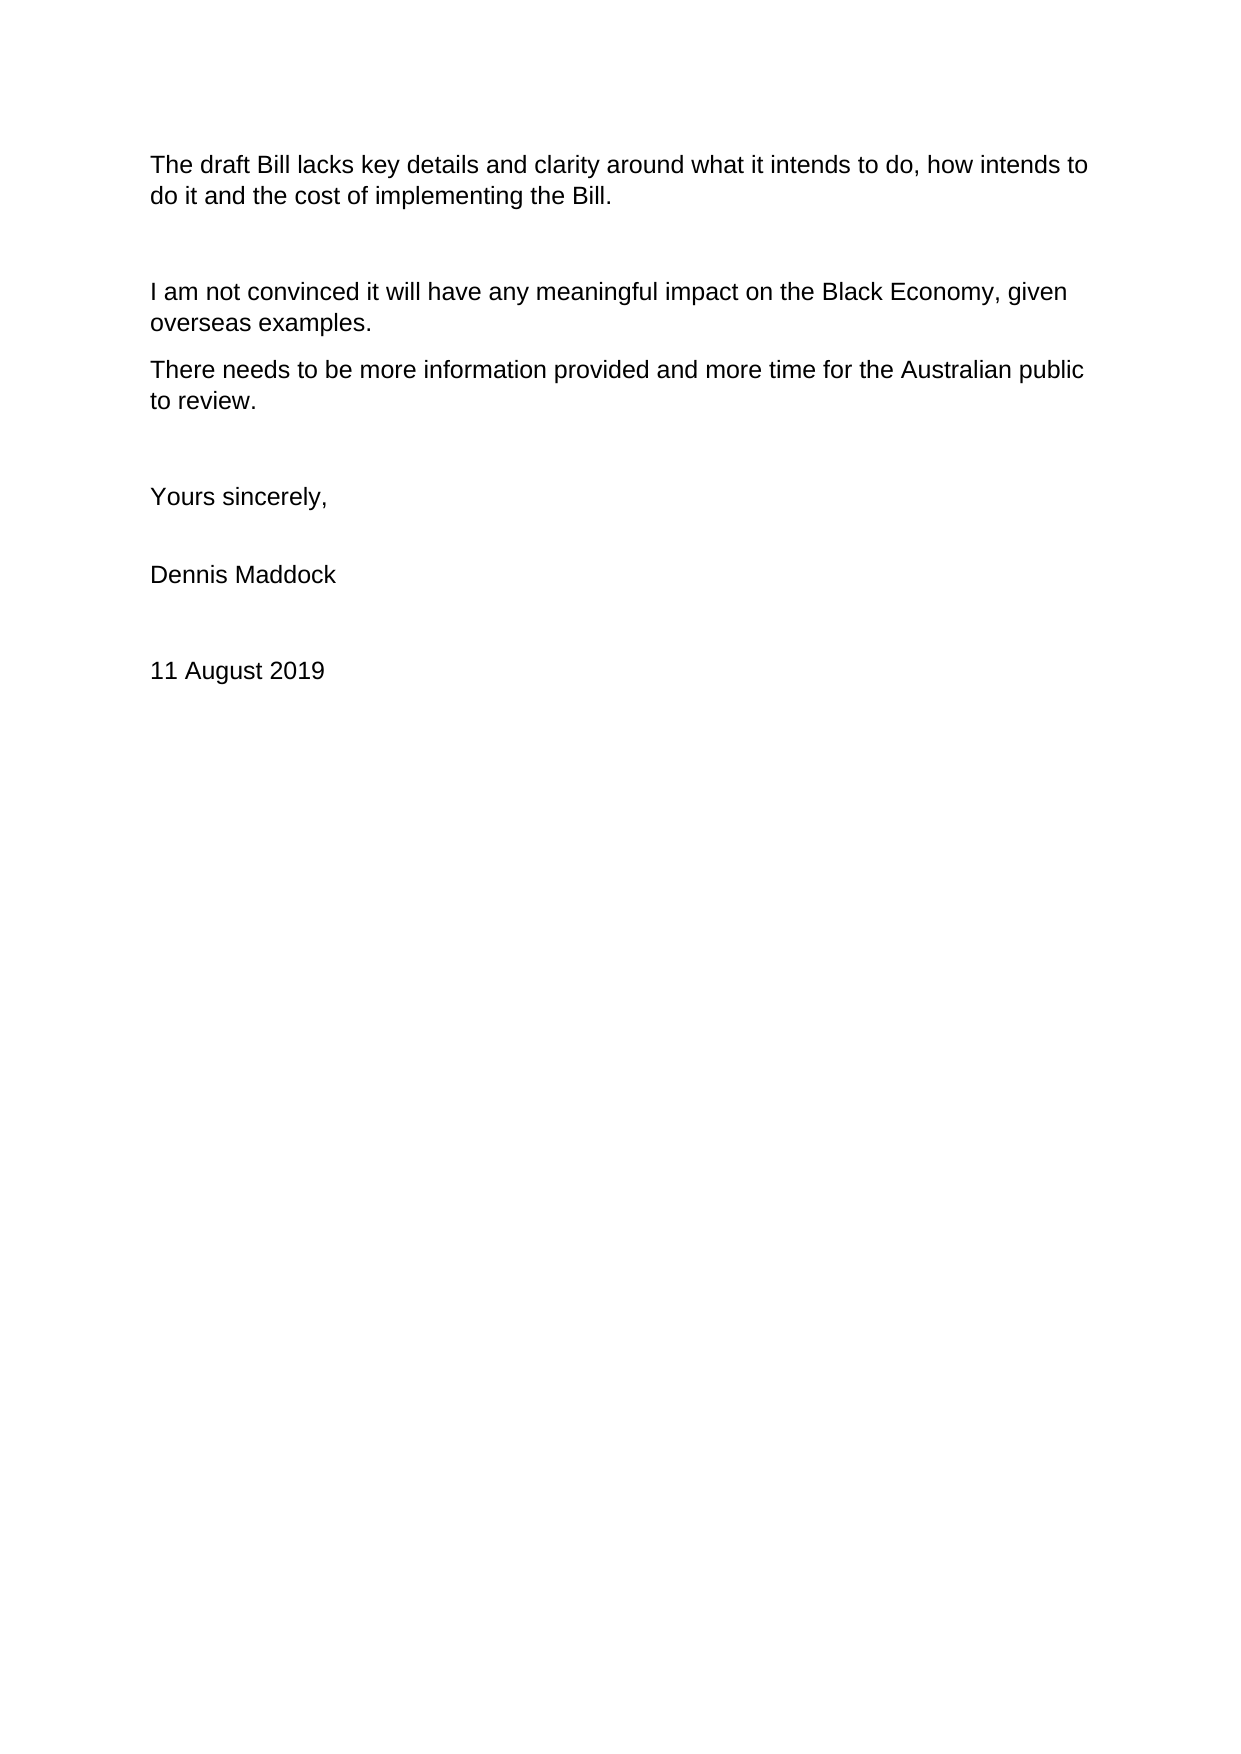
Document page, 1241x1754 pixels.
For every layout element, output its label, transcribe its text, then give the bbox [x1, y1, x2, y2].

text Dennis Maddock [150, 529, 1090, 589]
text The draft Bill lacks key details and clarity around what it intends to do, how intends to do it and the cost of implementing the Bill. [150, 150, 1090, 210]
text Yours sincerely, [150, 482, 1090, 510]
text 11 August 2019 [150, 656, 1090, 684]
text I am not convinced it will have any meaningful impact on the Black Economy, given overseas examples. [150, 276, 1090, 336]
text There needs to be more information provided and more time for the Australian public to review. [150, 355, 1090, 415]
